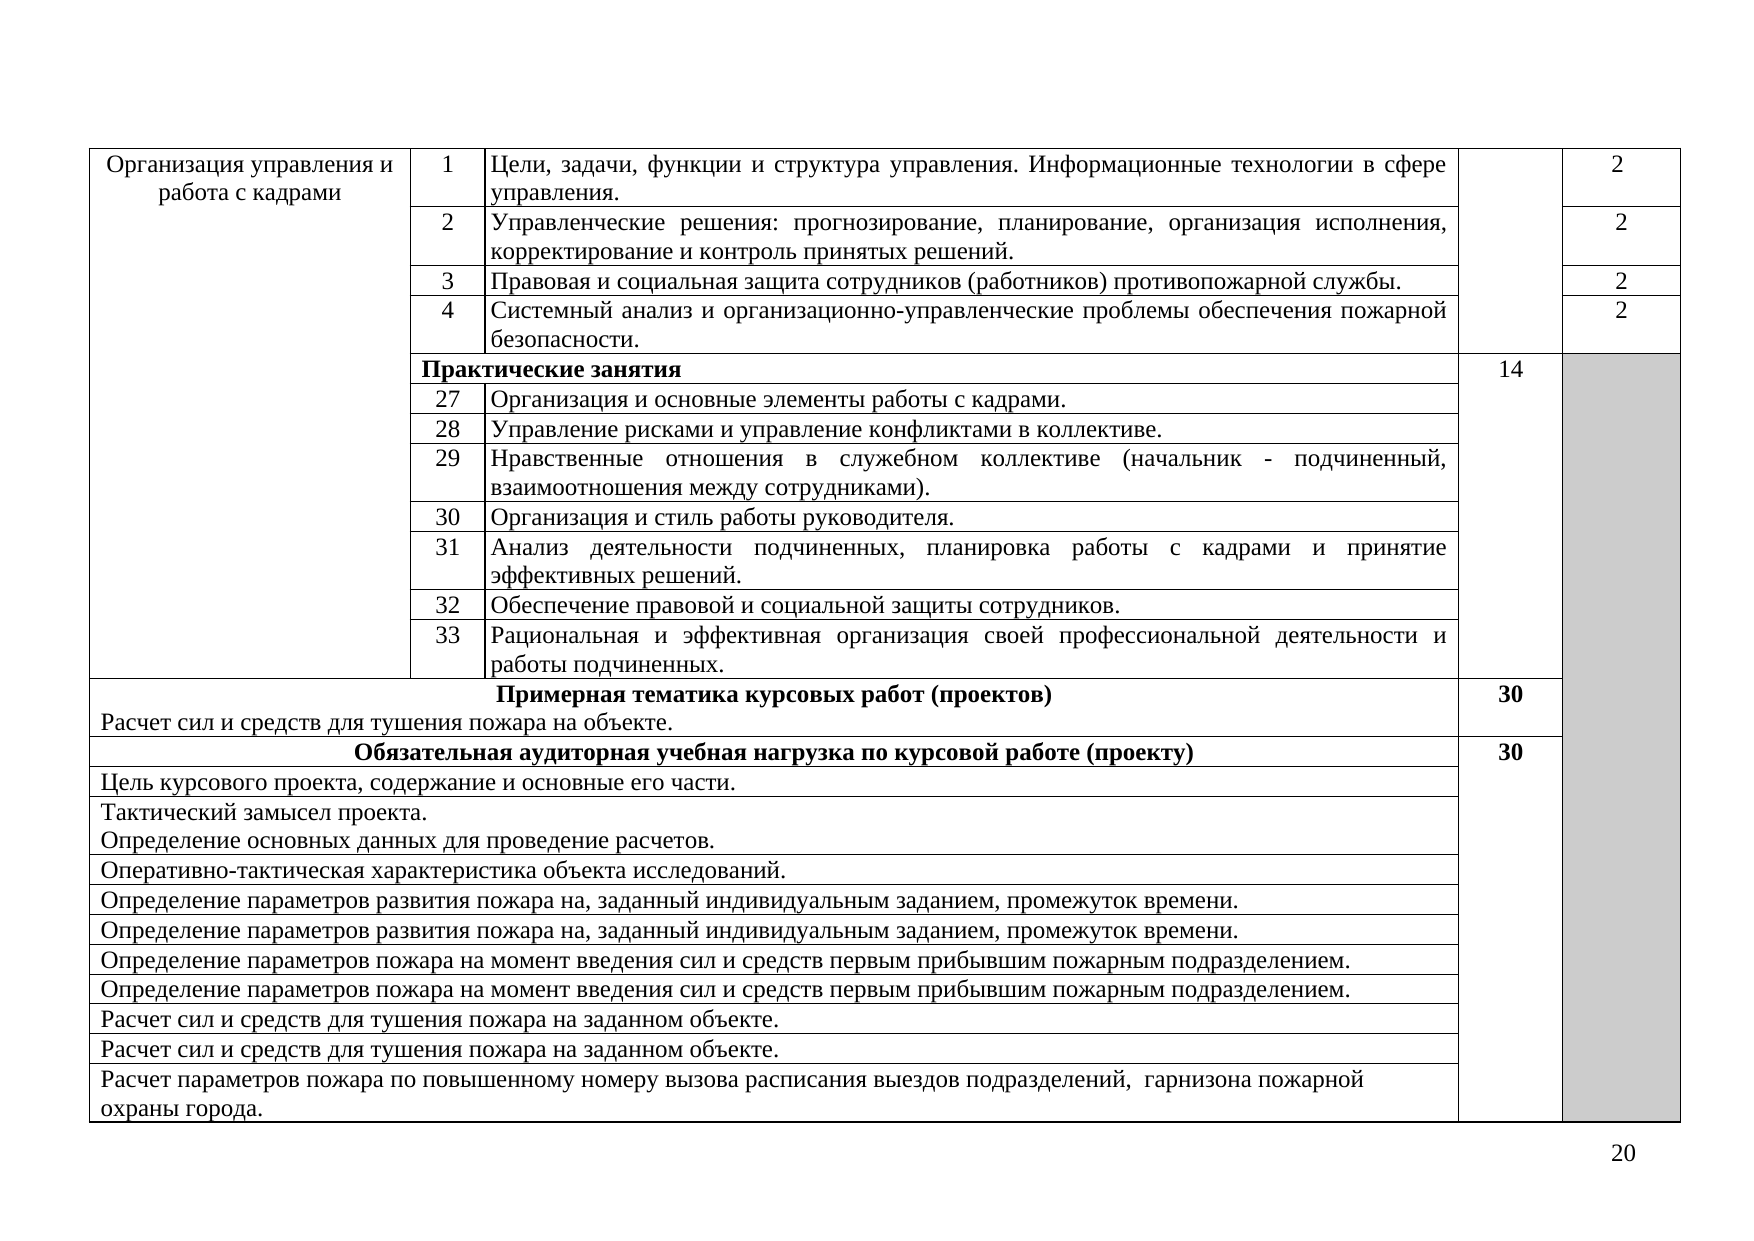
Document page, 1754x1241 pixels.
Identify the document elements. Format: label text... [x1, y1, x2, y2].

table_cell Организация и основные элементы работы с кадрами. [486, 384, 1458, 413]
table_cell Рациональная и эффективная организация своей профессиональной деятельности и работы подчиненных. [486, 620, 1458, 678]
table_cell [1563, 354, 1680, 1121]
table_cell Примерная тематика курсовых работ (проектов) Расчет сил и средств для тушения пожара на объекте. [90, 679, 1458, 736]
table_cell 30 [411, 502, 484, 531]
table_cell Определение параметров пожара на момент введения сил и средств первым прибывшим пожарным подразделением. [90, 945, 1458, 973]
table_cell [90, 149, 410, 678]
table_cell Определение параметров пожара на момент введения сил и средств первым прибывшим пожарным подразделением. [90, 975, 1458, 1003]
table_cell Анализ деятельности подчиненных, планировка работы с кадрами и принятие эффективных решений. [486, 532, 1458, 589]
table_cell Практические занятия [411, 354, 1458, 383]
table_cell 2 [1563, 296, 1680, 353]
table_cell 14 [1459, 354, 1562, 678]
table_cell Управленческие решения: прогнозирование, планирование, организация исполнения, корректирование и контроль принятых решений. [486, 207, 1458, 265]
table_cell Цели, задачи, функции и структура управления. Информационные технологии в сфере управления. [486, 149, 1458, 206]
table_cell 30 [1459, 737, 1562, 1121]
table_cell Нравственные отношения в служебном коллективе (начальник - подчиненный, взаимоотношения между сотрудниками). [486, 444, 1458, 501]
table_cell 27 [411, 384, 484, 413]
table_cell 2 [1563, 266, 1680, 294]
table_cell Расчет сил и средств для тушения пожара на заданном объекте. [90, 1004, 1458, 1033]
table_cell Тактический замысел проекта. Определение основных данных для проведение расчетов. [90, 797, 1458, 854]
table_cell Оперативно-тактическая характеристика объекта исследований. [90, 855, 1458, 884]
table_cell 31 [411, 532, 484, 589]
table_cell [90, 1064, 1458, 1121]
table_cell 2 [1563, 207, 1680, 265]
table_cell 30 [1459, 679, 1562, 736]
table_cell 28 [411, 414, 484, 442]
table_cell Определение параметров развития пожара на, заданный индивидуальным заданием, промежуток времени. [90, 885, 1458, 914]
table_cell 3 [411, 266, 484, 294]
table_cell Системный анализ и организационно-управленческие проблемы обеспечения пожарной безопасности. [486, 296, 1458, 353]
table_cell 29 [411, 444, 484, 501]
table_cell 2 [411, 207, 484, 265]
table_cell 1 [411, 149, 484, 206]
table_cell 2 [1563, 149, 1680, 206]
table_cell Определение параметров развития пожара на, заданный индивидуальным заданием, промежуток времени. [90, 915, 1458, 944]
table_cell Правовая и социальная защита сотрудников (работников) противопожарной службы. [486, 266, 1458, 294]
table_cell 33 [411, 620, 484, 678]
table_cell 9 [1459, 149, 1562, 353]
table_cell Обязательная аудиторная учебная нагрузка по курсовой работе (проекту) [90, 737, 1458, 766]
table_cell Цель курсового проекта, содержание и основные его части. [90, 767, 1458, 796]
table_cell Расчет сил и средств для тушения пожара на заданном объекте. [90, 1034, 1458, 1063]
table_cell 32 [411, 590, 484, 619]
table_cell Обеспечение правовой и социальной защиты сотрудников. [486, 590, 1458, 619]
table_cell Управление рисками и управление конфликтами в коллективе. [486, 414, 1458, 442]
table_cell Организация и стиль работы руководителя. [486, 502, 1458, 531]
table_cell 4 [411, 296, 484, 353]
